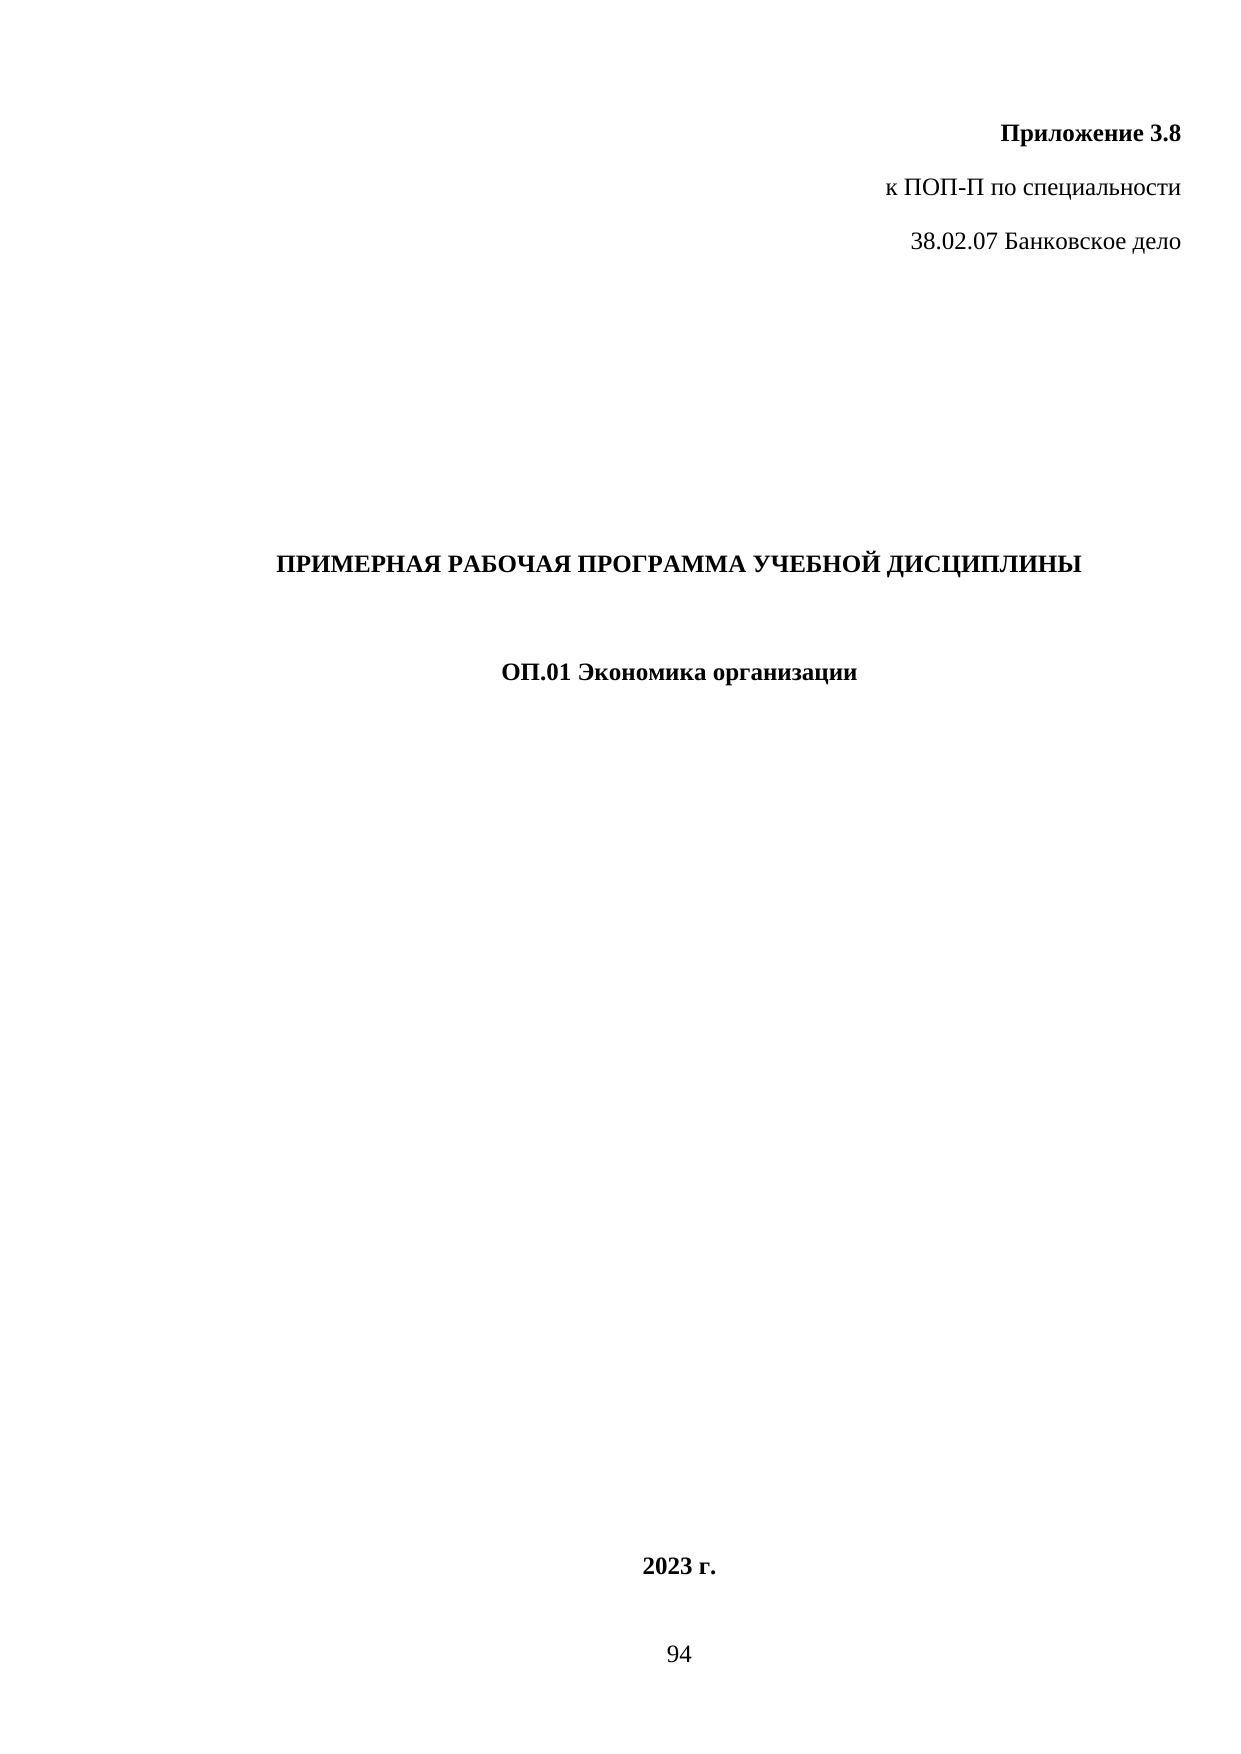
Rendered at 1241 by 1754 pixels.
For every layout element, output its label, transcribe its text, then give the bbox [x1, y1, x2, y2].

text Приложение 3.8 [177, 118, 1181, 147]
text 38.02.07 Банковское дело [177, 226, 1181, 254]
text к ПОП-П по специальности [177, 172, 1181, 201]
subtitle ОП.01 Экономика организации [177, 657, 1181, 685]
text ПРИМЕРНАЯ РАБОЧАЯ ПРОГРАММА УЧЕБНОЙ ДИСЦИПЛИНЫ [177, 549, 1181, 578]
text 2023 г. [177, 1551, 1181, 1580]
